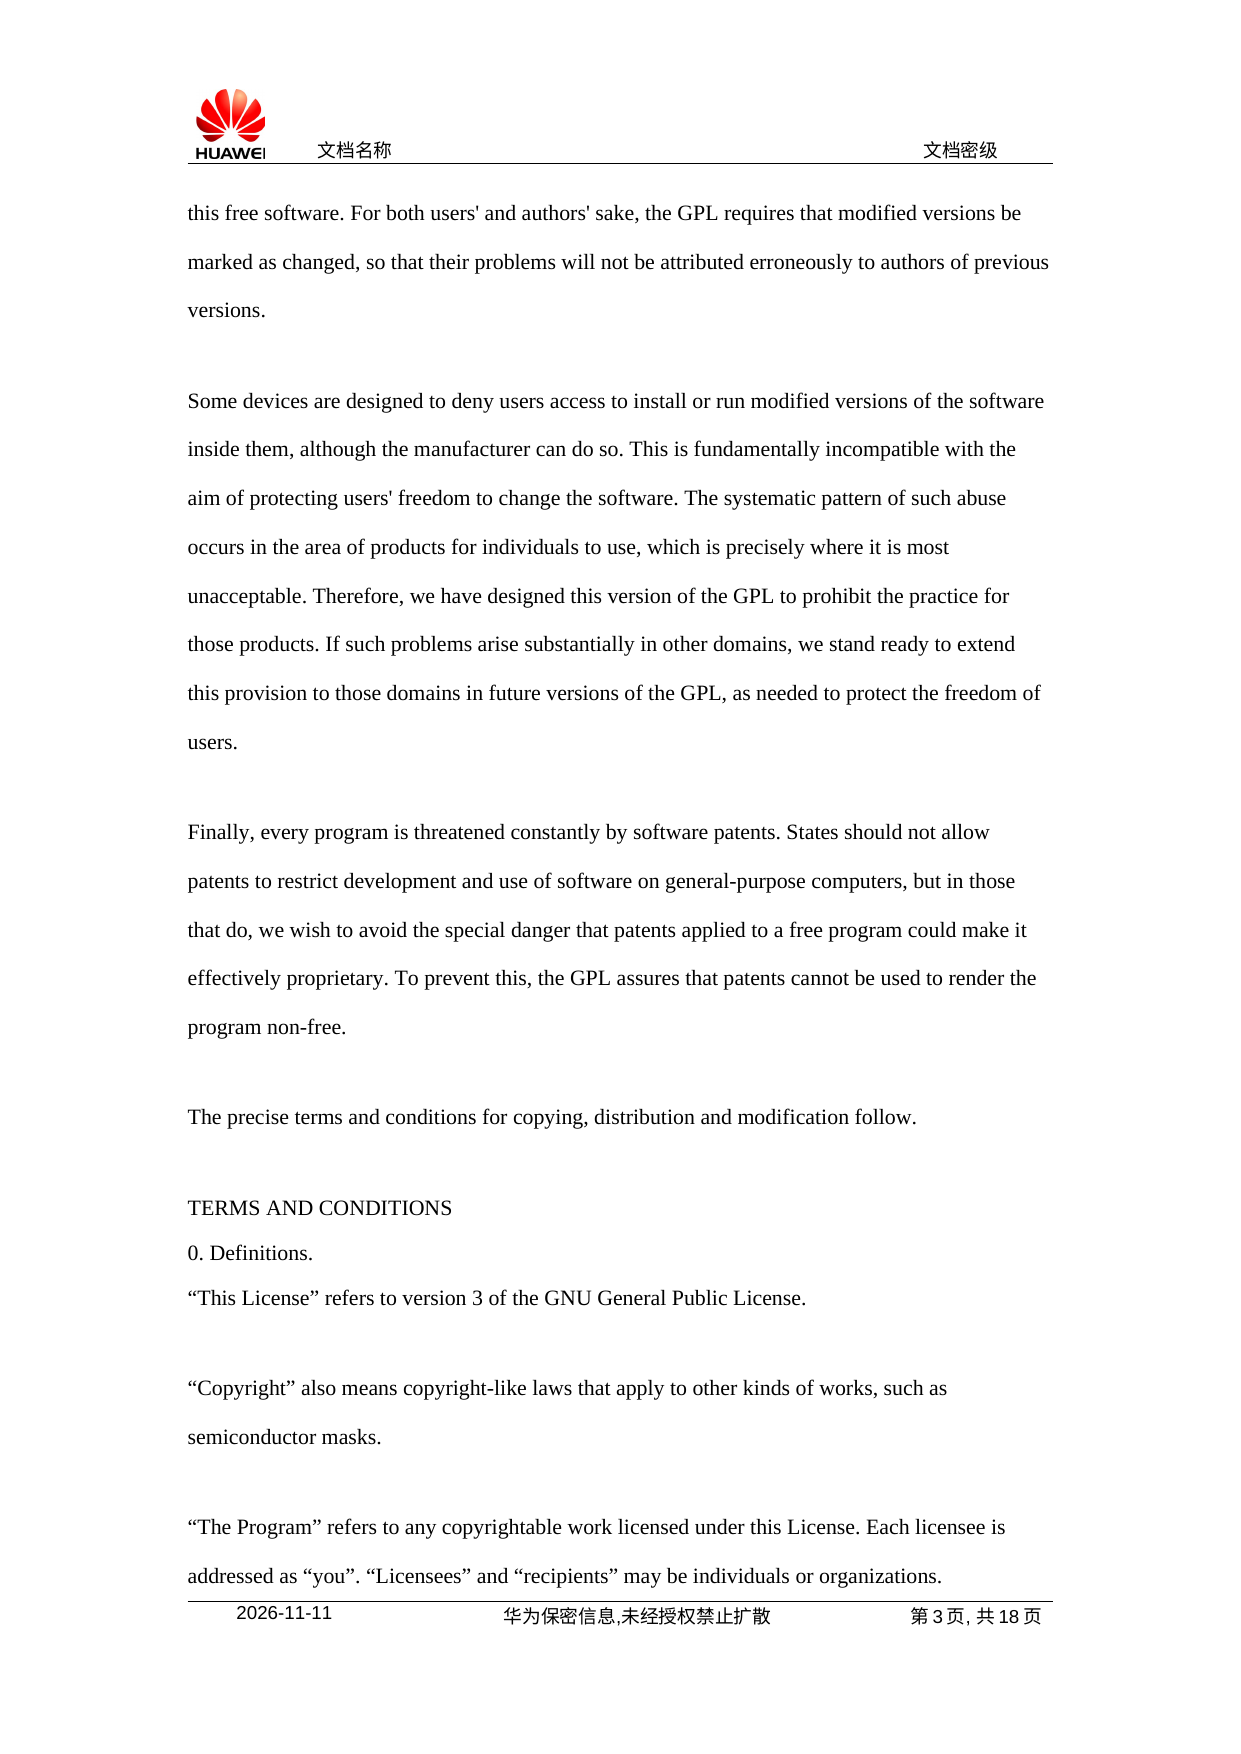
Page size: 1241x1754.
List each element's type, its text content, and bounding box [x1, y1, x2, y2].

text Some devices are designed to deny users access to install or run modified versions of the software inside them, although the manufacturer can do so. This is fundamentally incompatible with the aim of protecting users' freedom to change the software. The systematic pattern of such abuse occurs in the area of products for individuals to use, which is precisely where it is most unacceptable. Therefore, we have designed this version of the GPL to prohibit the practice for those products. If such problems arise substantially in other domains, we stand ready to extend this provision to those domains in future versions of the GPL, as needed to protect the freedom of users. [187, 384, 1053, 758]
text 0. Definitions. [187, 1236, 1053, 1268]
text “Copyright” also means copyright-like laws that apply to other kinds of works, such as semiconductor masks. [187, 1371, 1053, 1452]
text Finally, every program is threatened constantly by software patents. States should not allow patents to restrict development and use of software on general-purpose computers, but in those that do, we wish to avoid the special danger that patents applied to a free program could make it effectively proprietary. To prevent this, the GPL assures that patents cannot be used to render the program non-free. [187, 815, 1053, 1043]
text “This License” refers to version 3 of the GNU General Public License. [187, 1281, 1053, 1313]
picture [196, 89, 265, 159]
text “The Program” refers to any copyrightable work licensed under this License. Each licensee is addressed as “you”. “Licensees” and “recipients” may be individuals or organizations. [187, 1510, 1053, 1591]
text The precise terms and conditions for copying, distribution and modification follow. [187, 1101, 1053, 1133]
text TERMS AND CONDITIONS [187, 1191, 1053, 1223]
